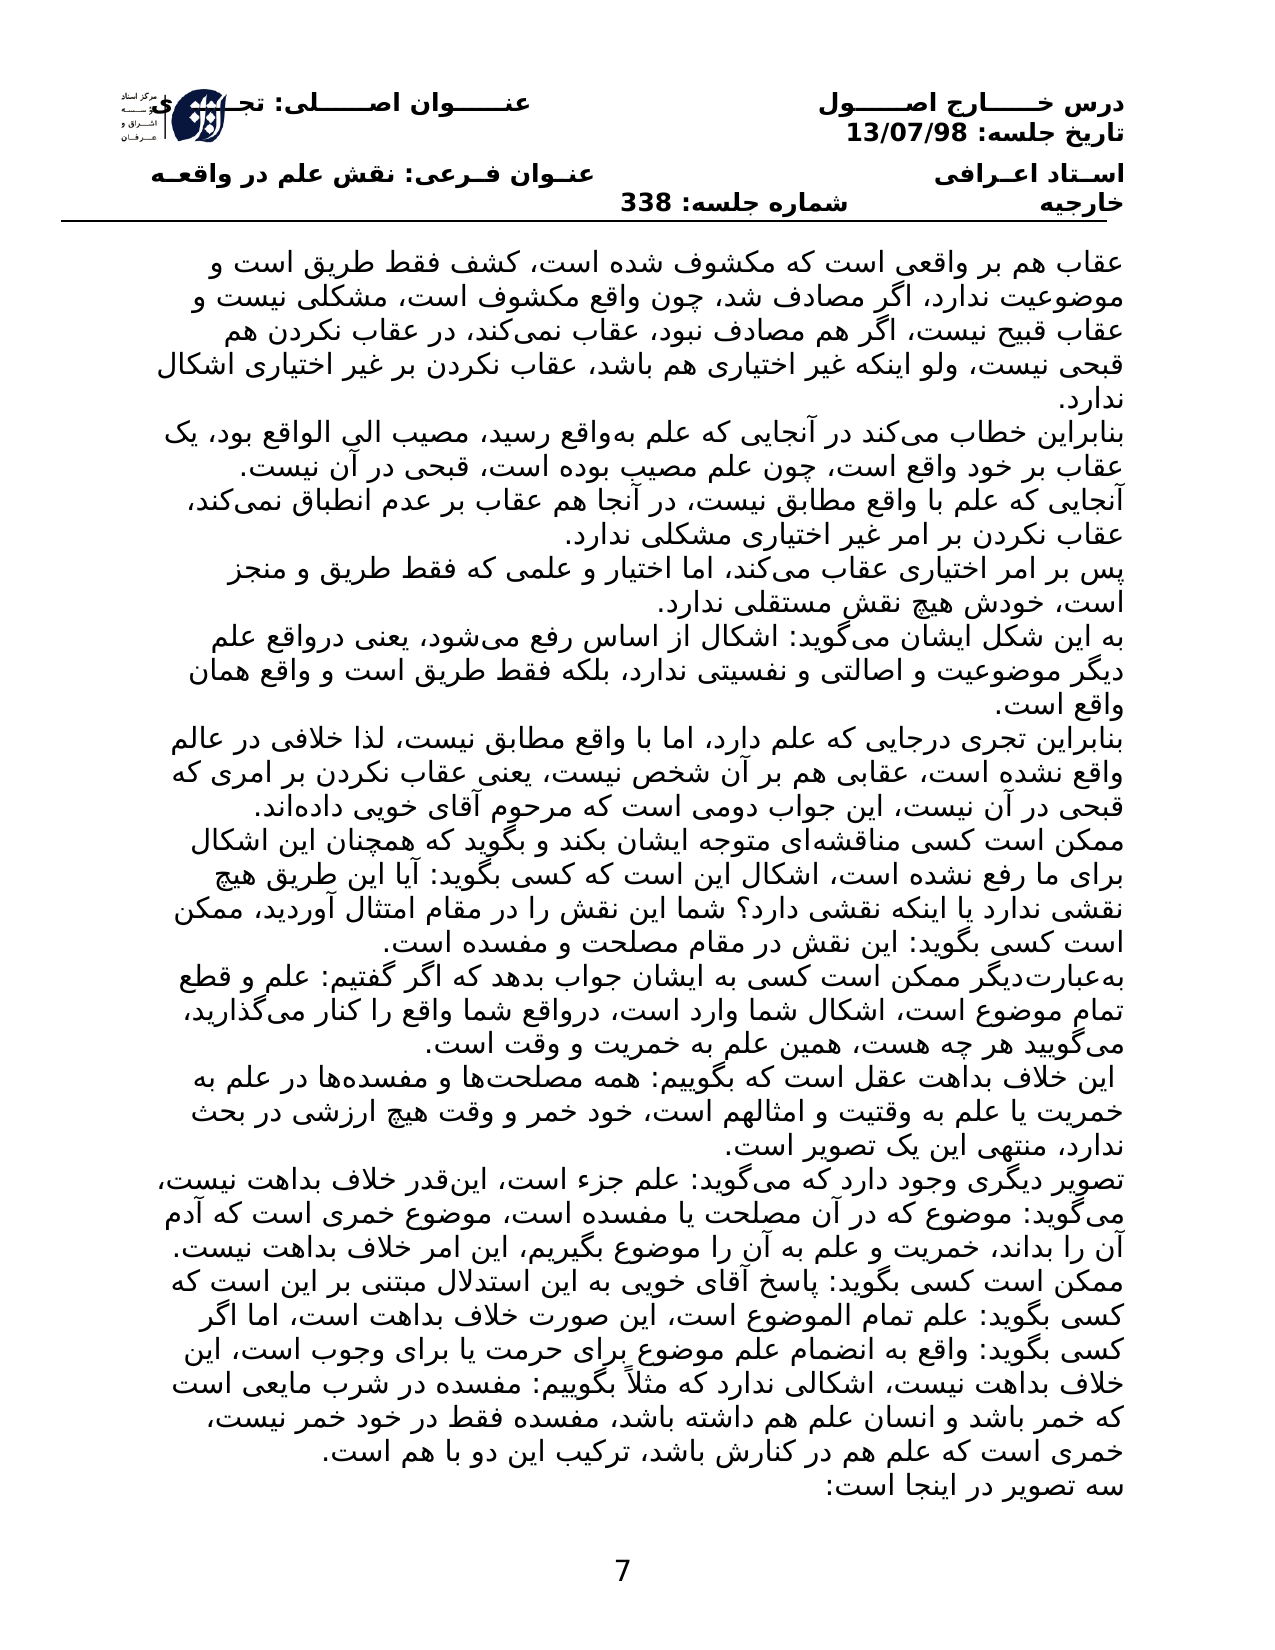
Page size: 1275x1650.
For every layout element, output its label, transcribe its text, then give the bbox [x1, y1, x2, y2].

text آنجایی که علم با واقع مطابق نیست، در آنجا هم عقاب بر عدم انطباق نمی‌کند، عقاب نکردن بر امر غیر اختیاری مشکلی ندارد. [150, 483, 1125, 551]
text به این شکل ایشان می‌گوید: اشکال از اساس رفع می‌شود، یعنی درواقع علم دیگر موضوعیت و اصالتی و نفسیتی ندارد، بلکه فقط طریق است و واقع همان واقع است. [150, 619, 1125, 721]
text عقاب هم بر واقعی است که مکشوف شده است، کشف فقط طریق است و موضوعیت ندارد، اگر مصادف شد، چون واقع مکشوف است، مشکلی نیست و عقاب قبیح نیست، اگر هم مصادف نبود، عقاب نمی‌کند، در عقاب نکردن هم قبحی نیست، ولو اینکه غیر اختیاری هم باشد، عقاب نکردن بر غیر اختیاری اشکال ندارد. [150, 246, 1125, 416]
text تصویر دیگری وجود دارد که می‌گوید: علم جزء است، این‌قدر خلاف بداهت نیست، می‌گوید: موضوع که در آن مصلحت یا مفسده است، موضوع خمری است که آدم آن را بداند، خمریت و علم به آن را موضوع بگیریم، این امر خلاف بداهت نیست. [150, 1163, 1125, 1264]
text بنابراین تجری درجایی که علم دارد، اما با واقع مطابق نیست، لذا خلافی در عالم واقع نشده است، عقابی هم بر آن شخص نیست، یعنی عقاب نکردن بر امری که قبحی در آن نیست، این جواب دومی است که مرحوم آقای خویی داده‌اند. [150, 721, 1125, 823]
text ممکن است کسی مناقشه‌ای متوجه ایشان بکند و بگوید که همچنان این اشکال برای ما رفع نشده است، اشکال این است که کسی بگوید: آیا این طریق هیچ نقشی ندارد یا اینکه نقشی دارد؟ شما این نقش را در مقام امتثال آوردید، ممکن است کسی بگوید: این نقش در مقام مصلحت و مفسده است. [150, 823, 1125, 959]
text به‌عبارت‌دیگر ممکن است کسی به ایشان جواب بدهد که اگر گفتیم: علم و قطع تمام موضوع است، اشکال شما وارد است، درواقع شما واقع را کنار می‌گذارید، می‌گویید هر چه هست، همین علم به خمریت و وقت است. [150, 959, 1125, 1061]
text پس بر امر اختیاری عقاب می‌کند، اما اختیار و علمی که فقط طریق و منجز است، خودش هیچ نقش مستقلی ندارد. [150, 551, 1125, 619]
text سه تصویر در اینجا است: [150, 1468, 1125, 1502]
text این خلاف بداهت عقل است که بگوییم: همه مصلحت‌ها و مفسده‌ها در علم به خمریت یا علم به وقتیت و امثالهم است، خود خمر و وقت هیچ ارزشی در بحث ندارد، منتهی این یک تصویر است. [150, 1061, 1125, 1163]
picture [114, 84, 227, 144]
text ممکن است کسی بگوید: پاسخ آقای خویی به این استدلال مبتنی بر این است که کسی بگوید: علم تمام الموضوع است، این صورت خلاف بداهت است، اما اگر کسی بگوید: واقع به انضمام علم موضوع برای حرمت یا برای وجوب است، این خلاف بداهت نیست، اشکالی ندارد که مثلاً بگوییم: مفسده در شرب مایعی است که خمر باشد و انسان علم هم داشته باشد، مفسده فقط در خود خمر نیست، خمری است که علم هم در کنارش باشد، ترکیب این دو با هم است. [150, 1264, 1125, 1468]
text بنابراین خطاب می‌کند در آنجایی که علم به‌واقع رسید، مصیب الی الواقع بود، یک عقاب بر خود واقع است، چون علم مصیب بوده است، قبحی در آن نیست. [150, 416, 1125, 483]
